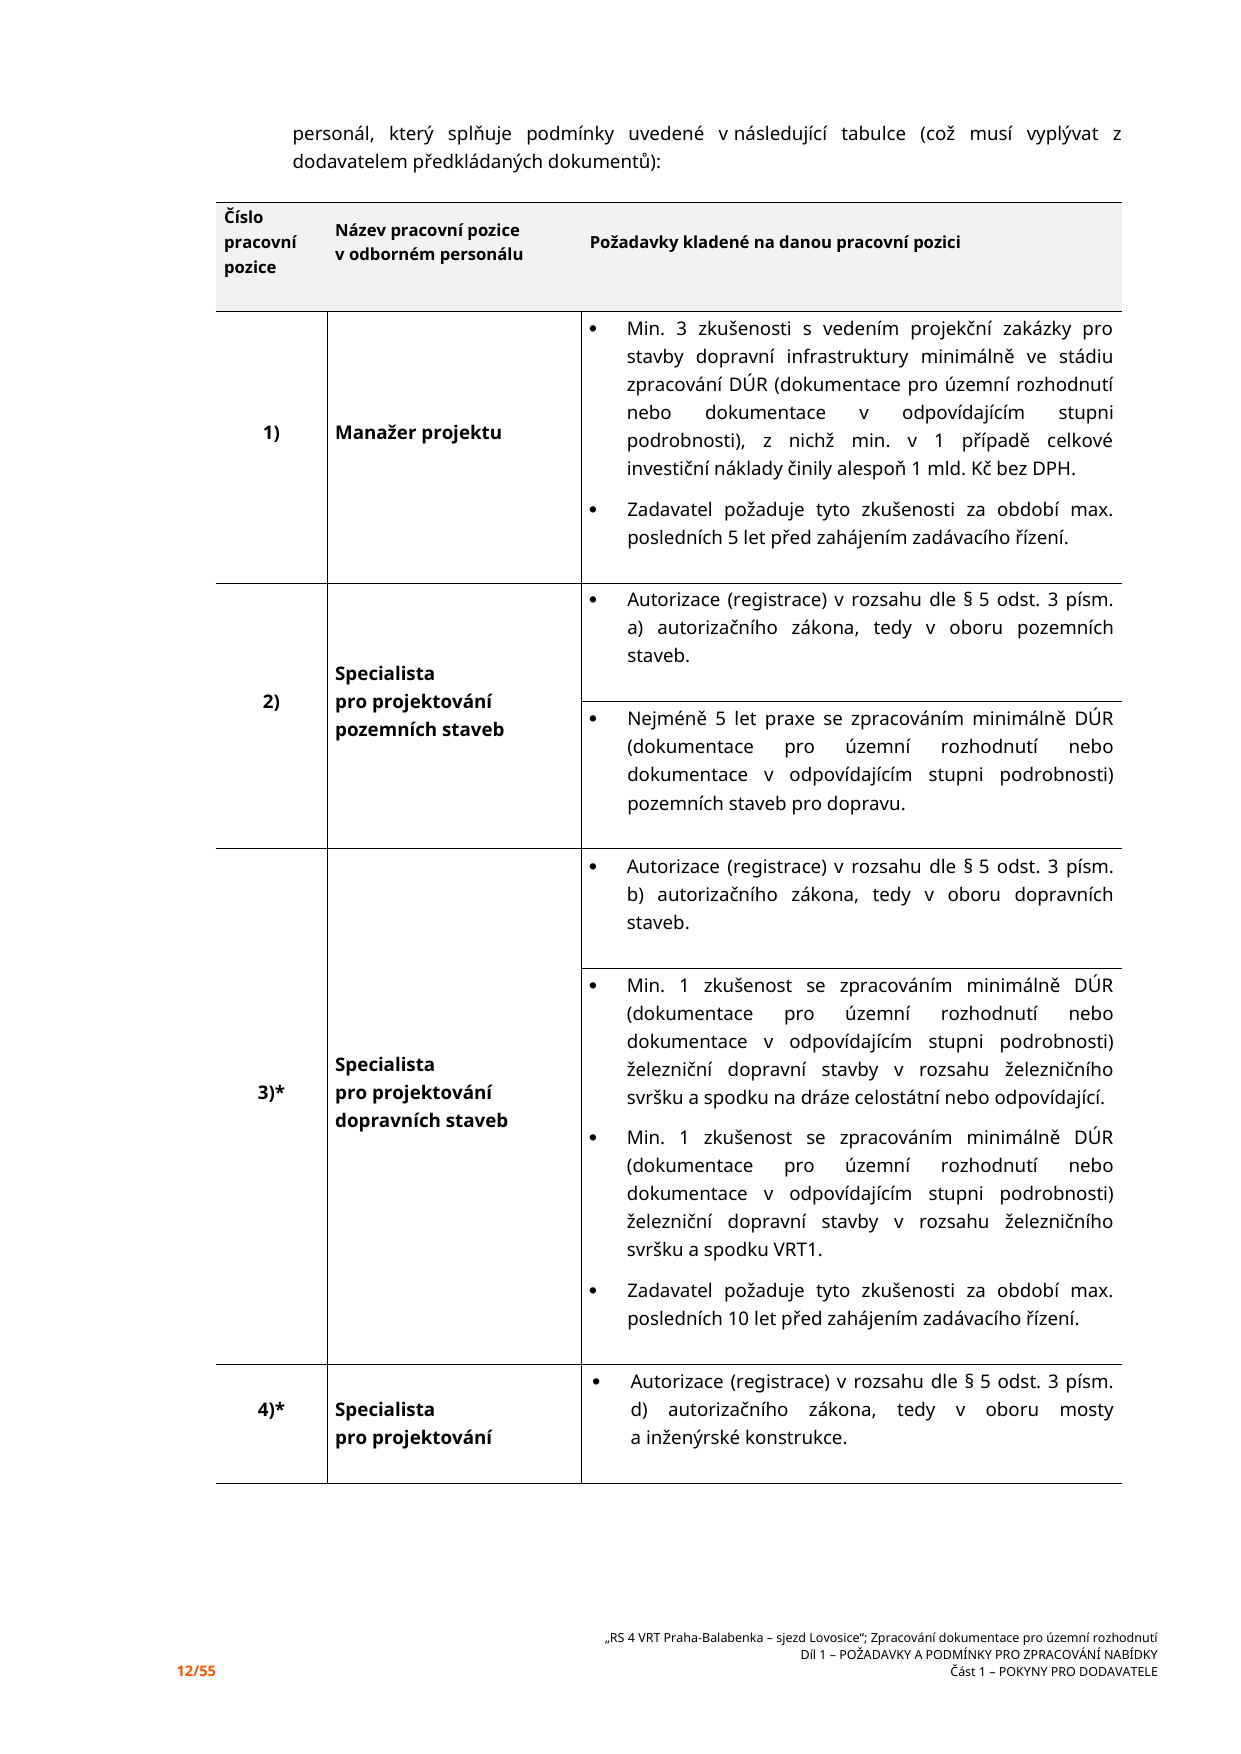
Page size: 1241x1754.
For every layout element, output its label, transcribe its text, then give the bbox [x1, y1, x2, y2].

table_cell Min. 1 zkušenost se zpracováním minimálně DÚR (dokumentace pro územní rozhodnutí nebo dokumentace v odpovídajícím stupni podrobnosti) železniční dopravní stavby v rozsahu železničního svršku a spodku na dráze celostátní nebo odpovídající. Min. 1 zkušenost se zpracováním minimálně DÚR (dokumentace pro územní rozhodnutí nebo dokumentace v odpovídajícím stupni podrobnosti) železniční dopravní stavby v rozsahu železničního svršku a spodku VRT1. Zadavatel požaduje tyto zkušenosti za období max. posledních 10 let před zahájením zadávacího řízení. [582, 969, 1122, 1364]
table_header Požadavky kladené na danou pracovní pozici [581, 203, 1122, 311]
table_cell Manažer projektu [328, 312, 581, 582]
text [292, 121, 1122, 174]
table_cell 3)* [216, 849, 327, 1364]
table_cell Nejméně 5 let praxe se zpracováním minimálně DÚR (dokumentace pro územní rozhodnutí nebo dokumentace v odpovídajícím stupni podrobnosti) pozemních staveb pro dopravu. [582, 702, 1122, 848]
table_cell 4)* [216, 1365, 327, 1483]
table_cell 1) [216, 312, 327, 582]
table_cell Autorizace (registrace) v rozsahu dle § 5 odst. 3 písm. a) autorizačního zákona, tedy v oboru pozemních staveb. [582, 584, 1122, 701]
table_cell Autorizace (registrace) v rozsahu dle § 5 odst. 3 písm. b) autorizačního zákona, tedy v oboru dopravních staveb. [582, 849, 1122, 967]
table_cell Specialista pro projektování pozemních staveb [328, 584, 581, 848]
table_header Název pracovní pozice v odborném personálu [327, 203, 581, 311]
table_cell Min. 3 zkušenosti s vedením projekční zakázky pro stavby dopravní infrastruktury minimálně ve stádiu zpracování DÚR (dokumentace pro územní rozhodnutí nebo dokumentace v odpovídajícím stupni podrobnosti), z nichž min. v 1 případě celkové investiční náklady činily alespoň 1 mld. Kč bez DPH. Zadavatel požaduje tyto zkušenosti za období max. posledních 5 let před zahájením zadávacího řízení. [582, 312, 1122, 582]
table_cell 2) [216, 584, 327, 848]
table_header Číslo pracovní pozice [216, 203, 327, 311]
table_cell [328, 1365, 581, 1483]
table_cell Autorizace (registrace) v rozsahu dle § 5 odst. 3 písm. d) autorizačního zákona, tedy v oboru mosty a inženýrské konstrukce. [582, 1365, 1122, 1483]
table_cell Specialista pro projektování dopravních staveb [328, 849, 581, 1364]
